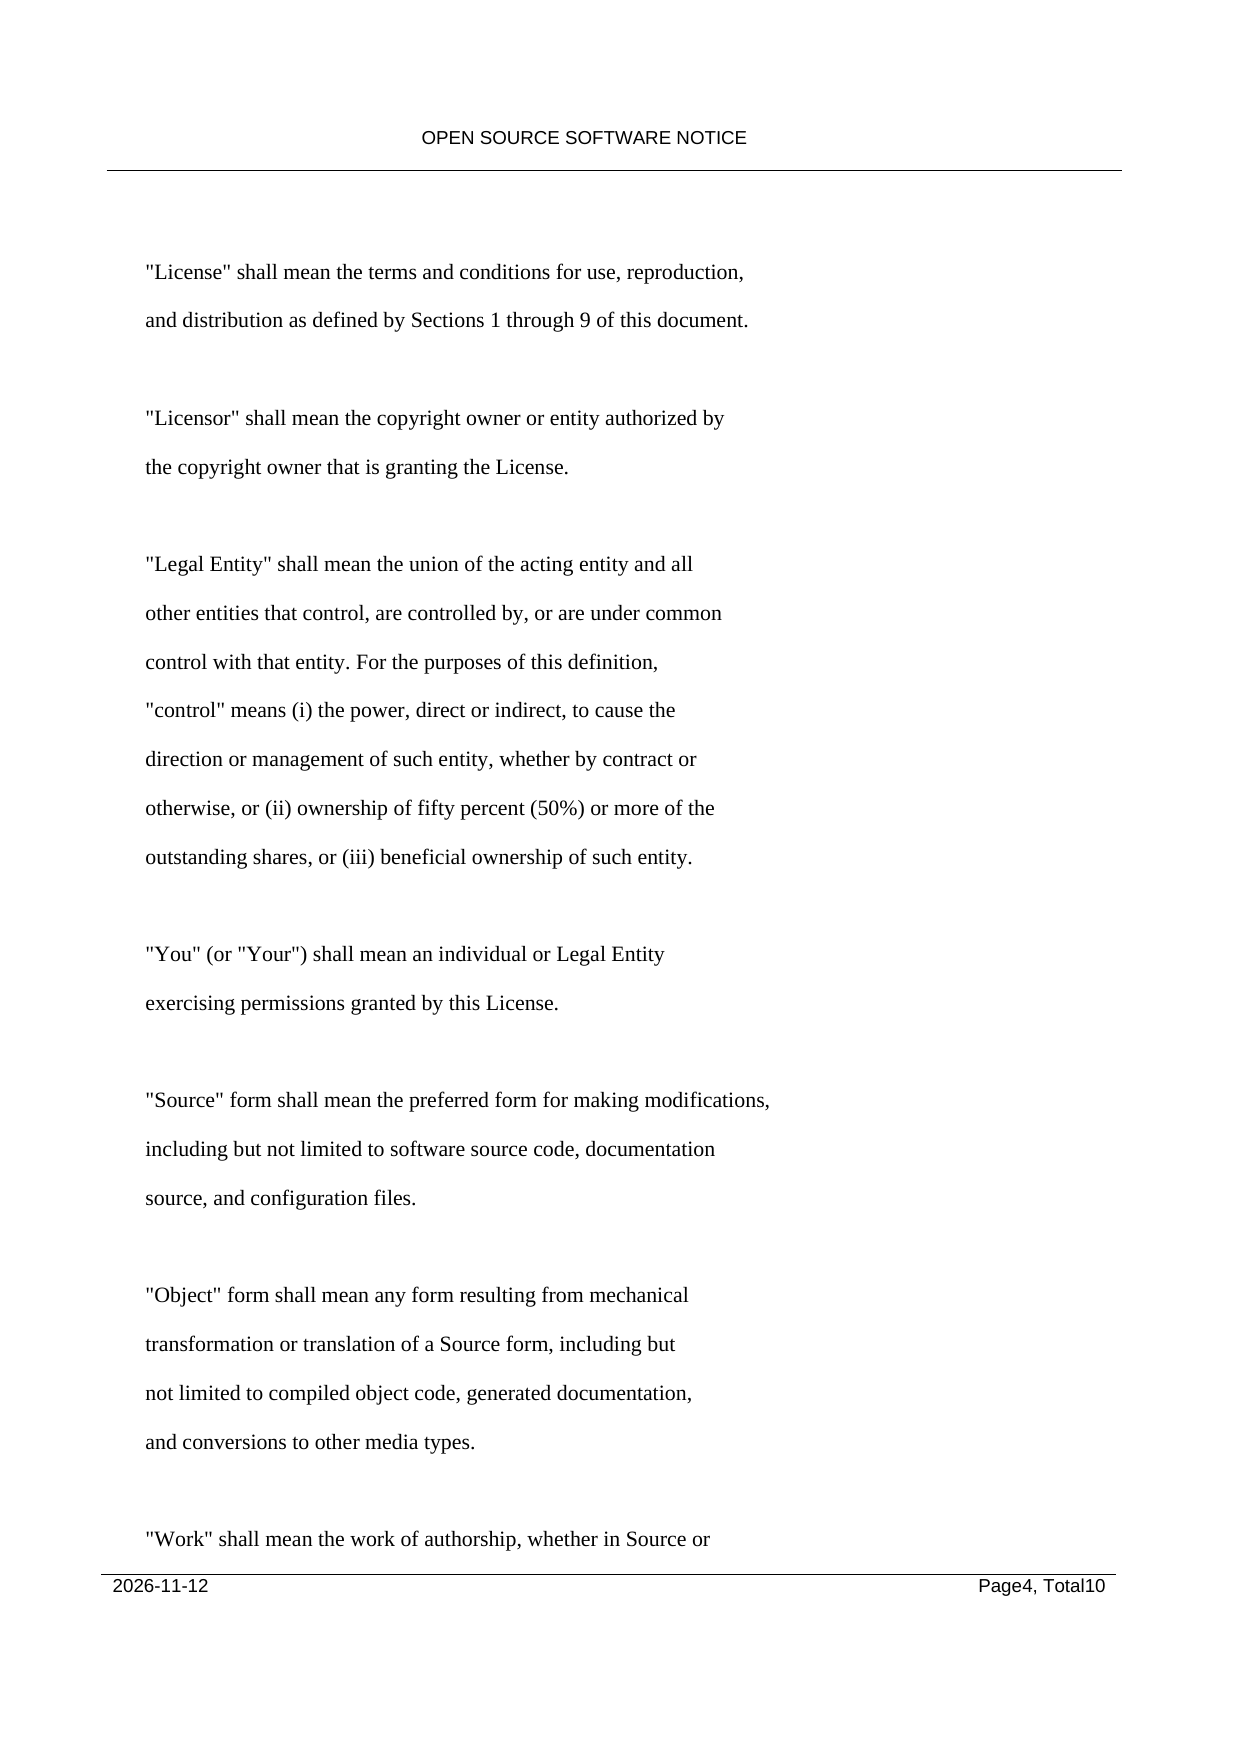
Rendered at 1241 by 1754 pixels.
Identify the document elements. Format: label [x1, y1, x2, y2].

text [112, 206, 1128, 1555]
